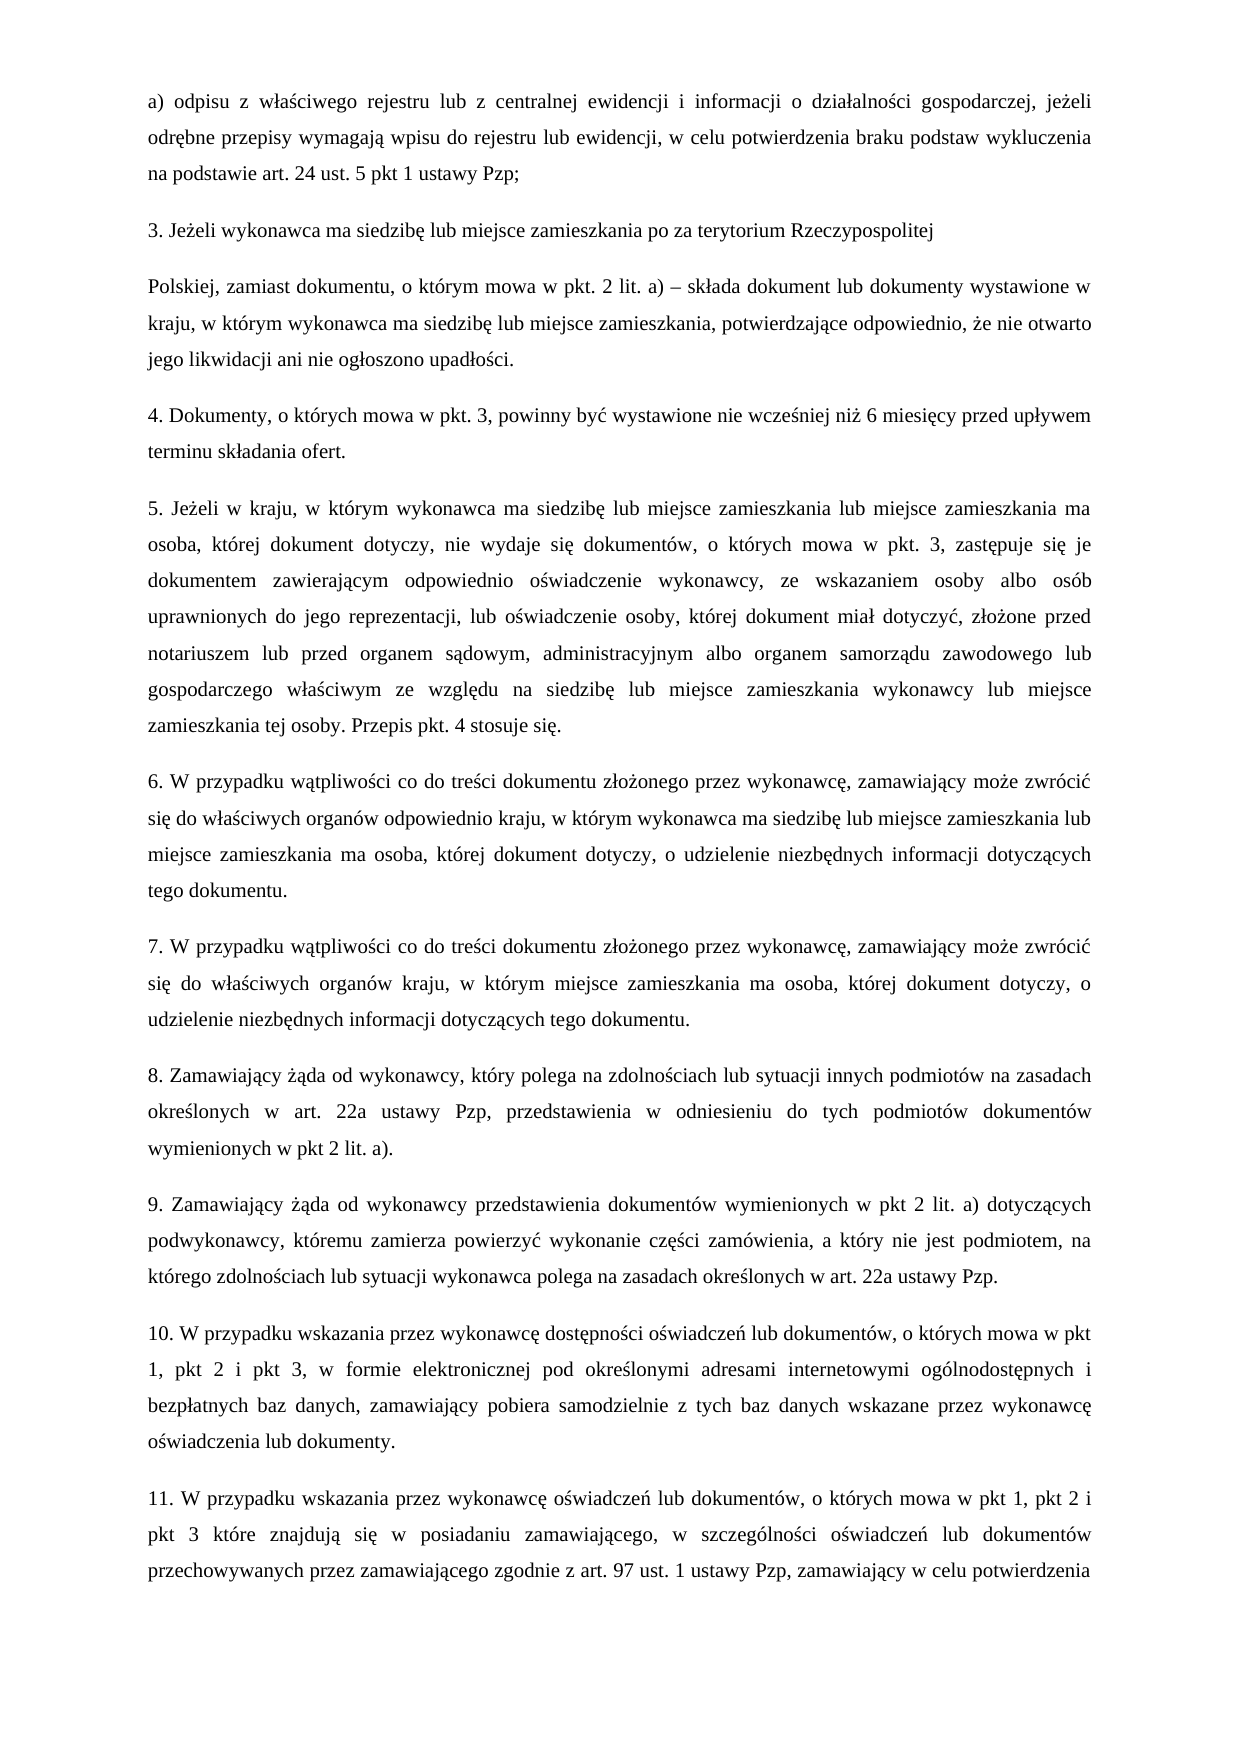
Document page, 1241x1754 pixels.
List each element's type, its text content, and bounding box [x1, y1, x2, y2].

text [148, 1486, 1093, 1582]
text 8. Zamawiający żąda od wykonawcy, który polega na zdolnościach lub sytuacji innych podmiotów na zasadach określonych w art. 22a ustawy Pzp, przedstawienia w odniesieniu do tych podmiotów dokumentów wymienionych w pkt 2 lit. a). [148, 1063, 1093, 1159]
text 9. Zamawiający żąda od wykonawcy przedstawienia dokumentów wymienionych w pkt 2 lit. a) dotyczących podwykonawcy, któremu zamierza powierzyć wykonanie części zamówienia, a który nie jest podmiotem, na którego zdolnościach lub sytuacji wykonawca polega na zasadach określonych w art. 22a ustawy Pzp. [148, 1192, 1093, 1288]
text 3. Jeżeli wykonawca ma siedzibę lub miejsce zamieszkania po za terytorium Rzeczypospolitej [148, 218, 1093, 242]
text 4. Dokumenty, o których mowa w pkt. 3, powinny być wystawione nie wcześniej niż 6 miesięcy przed upływem terminu składania ofert. [148, 403, 1093, 463]
text 6. W przypadku wątpliwości co do treści dokumentu złożonego przez wykonawcę, zamawiający może zwrócić się do właściwych organów odpowiednio kraju, w którym wykonawca ma siedzibę lub miejsce zamieszkania lub miejsce zamieszkania ma osoba, której dokument dotyczy, o udzielenie niezbędnych informacji dotyczących tego dokumentu. [148, 769, 1093, 902]
text a) odpisu z właściwego rejestru lub z centralnej ewidencji i informacji o działalności gospodarczej, jeżeli odrębne przepisy wymagają wpisu do rejestru lub ewidencji, w celu potwierdzenia braku podstaw wykluczenia na podstawie art. 24 ust. 5 pkt 1 ustawy Pzp; [148, 89, 1093, 185]
text Polskiej, zamiast dokumentu, o którym mowa w pkt. 2 lit. a) – składa dokument lub dokumenty wystawione w kraju, w którym wykonawca ma siedzibę lub miejsce zamieszkania, potwierdzające odpowiednio, że nie otwarto jego likwidacji ani nie ogłoszono upadłości. [148, 274, 1093, 371]
text 10. W przypadku wskazania przez wykonawcę dostępności oświadczeń lub dokumentów, o których mowa w pkt 1, pkt 2 i pkt 3, w formie elektronicznej pod określonymi adresami internetowymi ogólnodostępnych i bezpłatnych baz danych, zamawiający pobiera samodzielnie z tych baz danych wskazane przez wykonawcę oświadczenia lub dokumenty. [148, 1321, 1093, 1453]
text 7. W przypadku wątpliwości co do treści dokumentu złożonego przez wykonawcę, zamawiający może zwrócić się do właściwych organów kraju, w którym miejsce zamieszkania ma osoba, której dokument dotyczy, o udzielenie niezbędnych informacji dotyczących tego dokumentu. [148, 934, 1093, 1031]
text 5. Jeżeli w kraju, w którym wykonawca ma siedzibę lub miejsce zamieszkania lub miejsce zamieszkania ma osoba, której dokument dotyczy, nie wydaje się dokumentów, o których mowa w pkt. 3, zastępuje się je dokumentem zawierającym odpowiednio oświadczenie wykonawcy, ze wskazaniem osoby albo osób uprawnionych do jego reprezentacji, lub oświadczenie osoby, której dokument miał dotyczyć, złożone przed notariuszem lub przed organem sądowym, administracyjnym albo organem samorządu zawodowego lub gospodarczego właściwym ze względu na siedzibę lub miejsce zamieszkania wykonawcy lub miejsce zamieszkania tej osoby. Przepis pkt. 4 stosuje się. [148, 496, 1093, 737]
